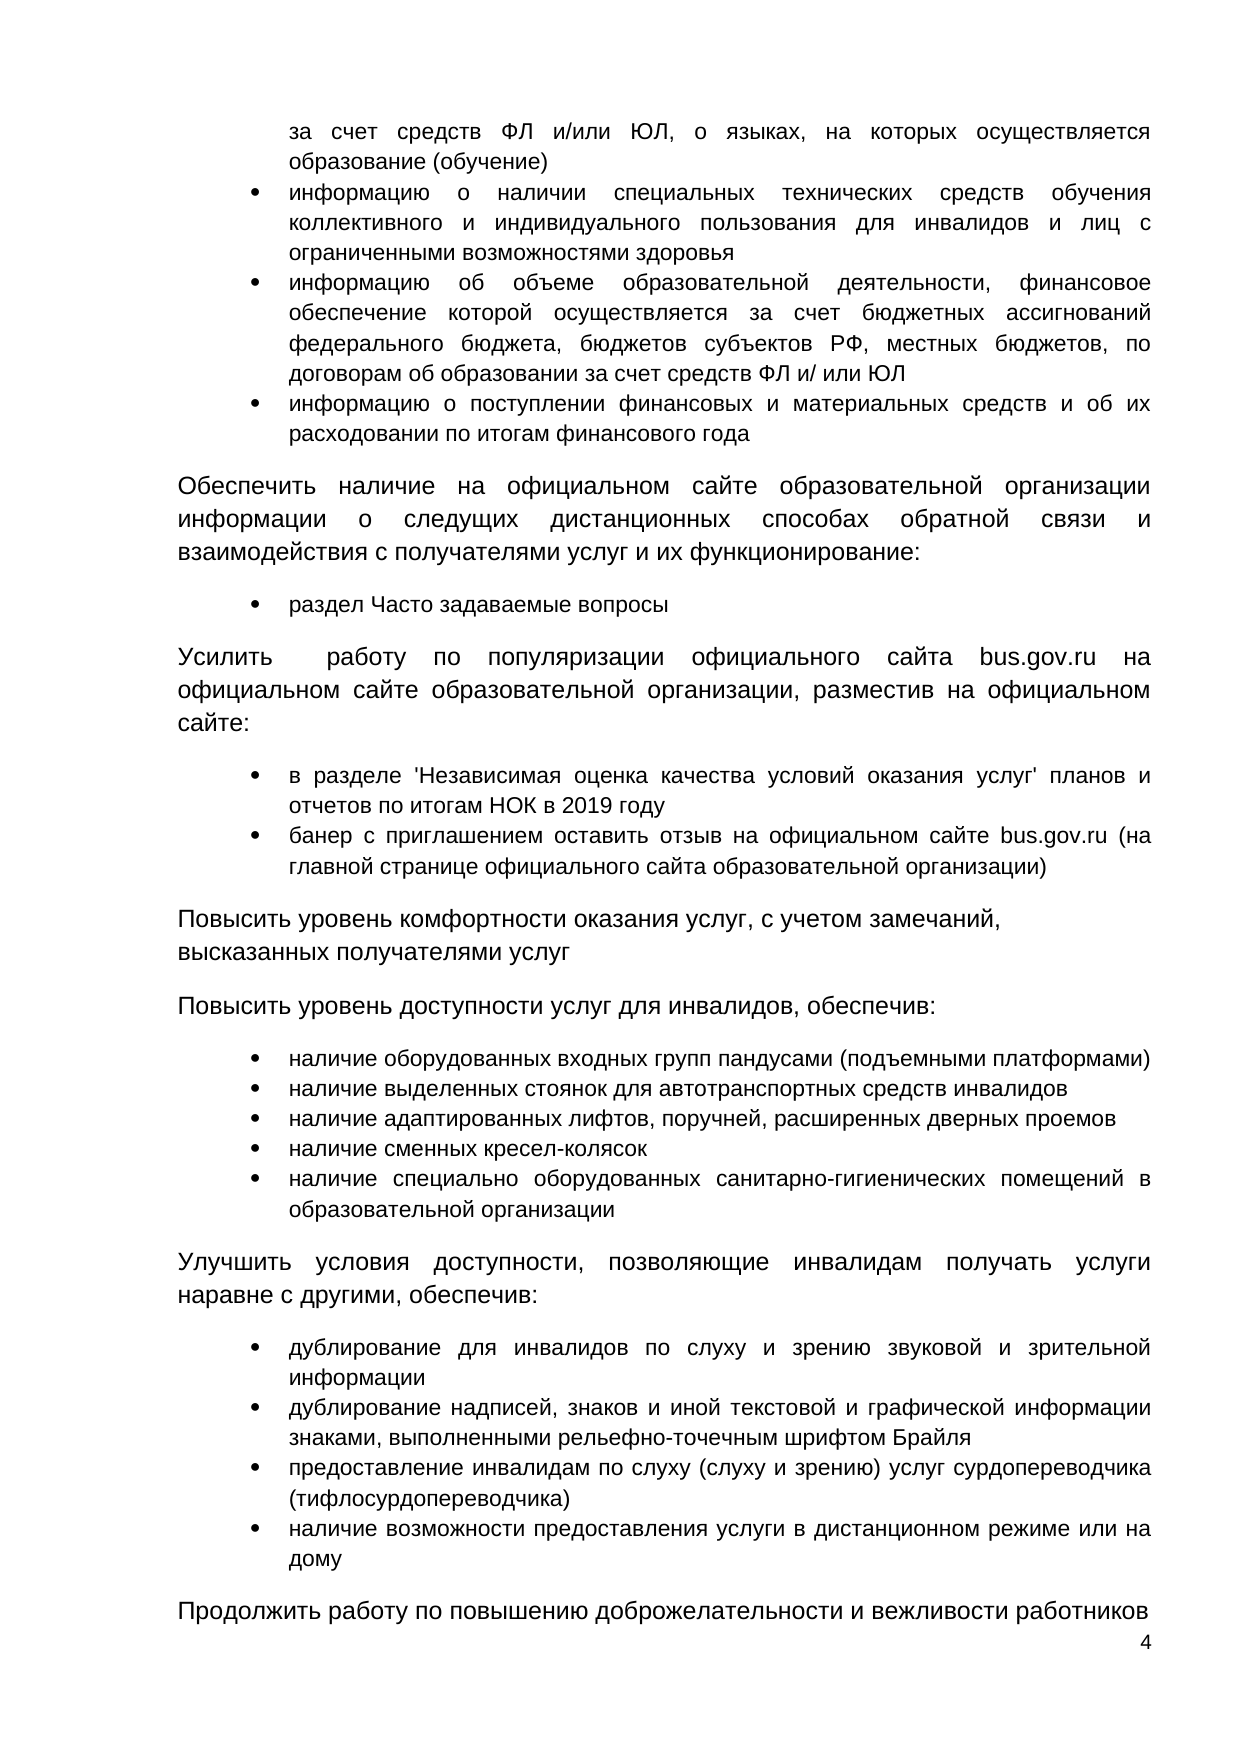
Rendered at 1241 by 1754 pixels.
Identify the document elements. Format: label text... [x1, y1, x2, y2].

text Обеспечить наличие на официальном сайте образовательной организации информации о следущих дистанционных способах обратной связи и взаимодействия с получателями услуг и их функционирование: [177, 471, 1152, 566]
list дублирование надписей, знаков и иной текстовой и графической информации знаками, выполненными рельефно-точечным шрифтом Брайля [251, 1394, 1152, 1450]
list наличие адаптированных лифтов, поручней, расширенных дверных проемов [251, 1105, 1152, 1131]
list банер с приглашением оставить отзыв на официальном сайте bus.gov.ru (на главной странице официального сайта образовательной организации) [251, 822, 1152, 879]
list информацию об объеме образовательной деятельности, финансовое обеспечение которой осуществляется за счет бюджетных ассигнований федерального бюджета, бюджетов субъектов РФ, местных бюджетов, по договорам об образовании за счет средств ФЛ и/ или ЮЛ [251, 269, 1152, 386]
list в разделе 'Независимая оценка качества условий оказания услуг' планов и отчетов по итогам НОК в 2019 году [251, 762, 1152, 819]
list наличие оборудованных входных групп пандусами (подъемными платформами) [251, 1044, 1152, 1071]
list информацию о поступлении финансовых и материальных средств и об их расходовании по итогам финансового года [251, 390, 1152, 447]
list информацию о наличии специальных технических средств обучения коллективного и индивидуального пользования для инвалидов и лиц с ограниченными возможностями здоровья [251, 178, 1152, 265]
text Повысить уровень доступности услуг для инвалидов, обеспечив: [177, 991, 1152, 1019]
list раздел Часто задаваемые вопросы [251, 591, 1152, 617]
list наличие выделенных стоянок для автотранспортных средств инвалидов [251, 1075, 1152, 1101]
list наличие специально оборудованных санитарно-гигиенических помещений в образовательной организации [251, 1165, 1152, 1222]
text Повысить уровень комфортности оказания услуг, с учетом замечаний, высказанных получателями услуг [177, 904, 1152, 966]
list наличие возможности предоставления услуги в дистанционном режиме или на дому [251, 1515, 1152, 1571]
text Усилить работу по популяризации официального сайта bus.gov.ru на официальном сайте образовательной организации, разместив на официальном сайте: [177, 642, 1152, 737]
text Продолжить работу по повышению доброжелательности и вежливости работников [177, 1596, 1152, 1625]
list предоставление инвалидам по слуху (слуху и зрению) услуг сурдопереводчика (тифлосурдопереводчика) [251, 1454, 1152, 1511]
list дублирование для инвалидов по слуху и зрению звуковой и зрительной информации [251, 1333, 1152, 1390]
text Улучшить условия доступности, позволяющие инвалидам получать услуги наравне с другими, обеспечив: [177, 1247, 1152, 1308]
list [251, 118, 1152, 175]
list наличие сменных кресел-колясок [251, 1135, 1152, 1161]
